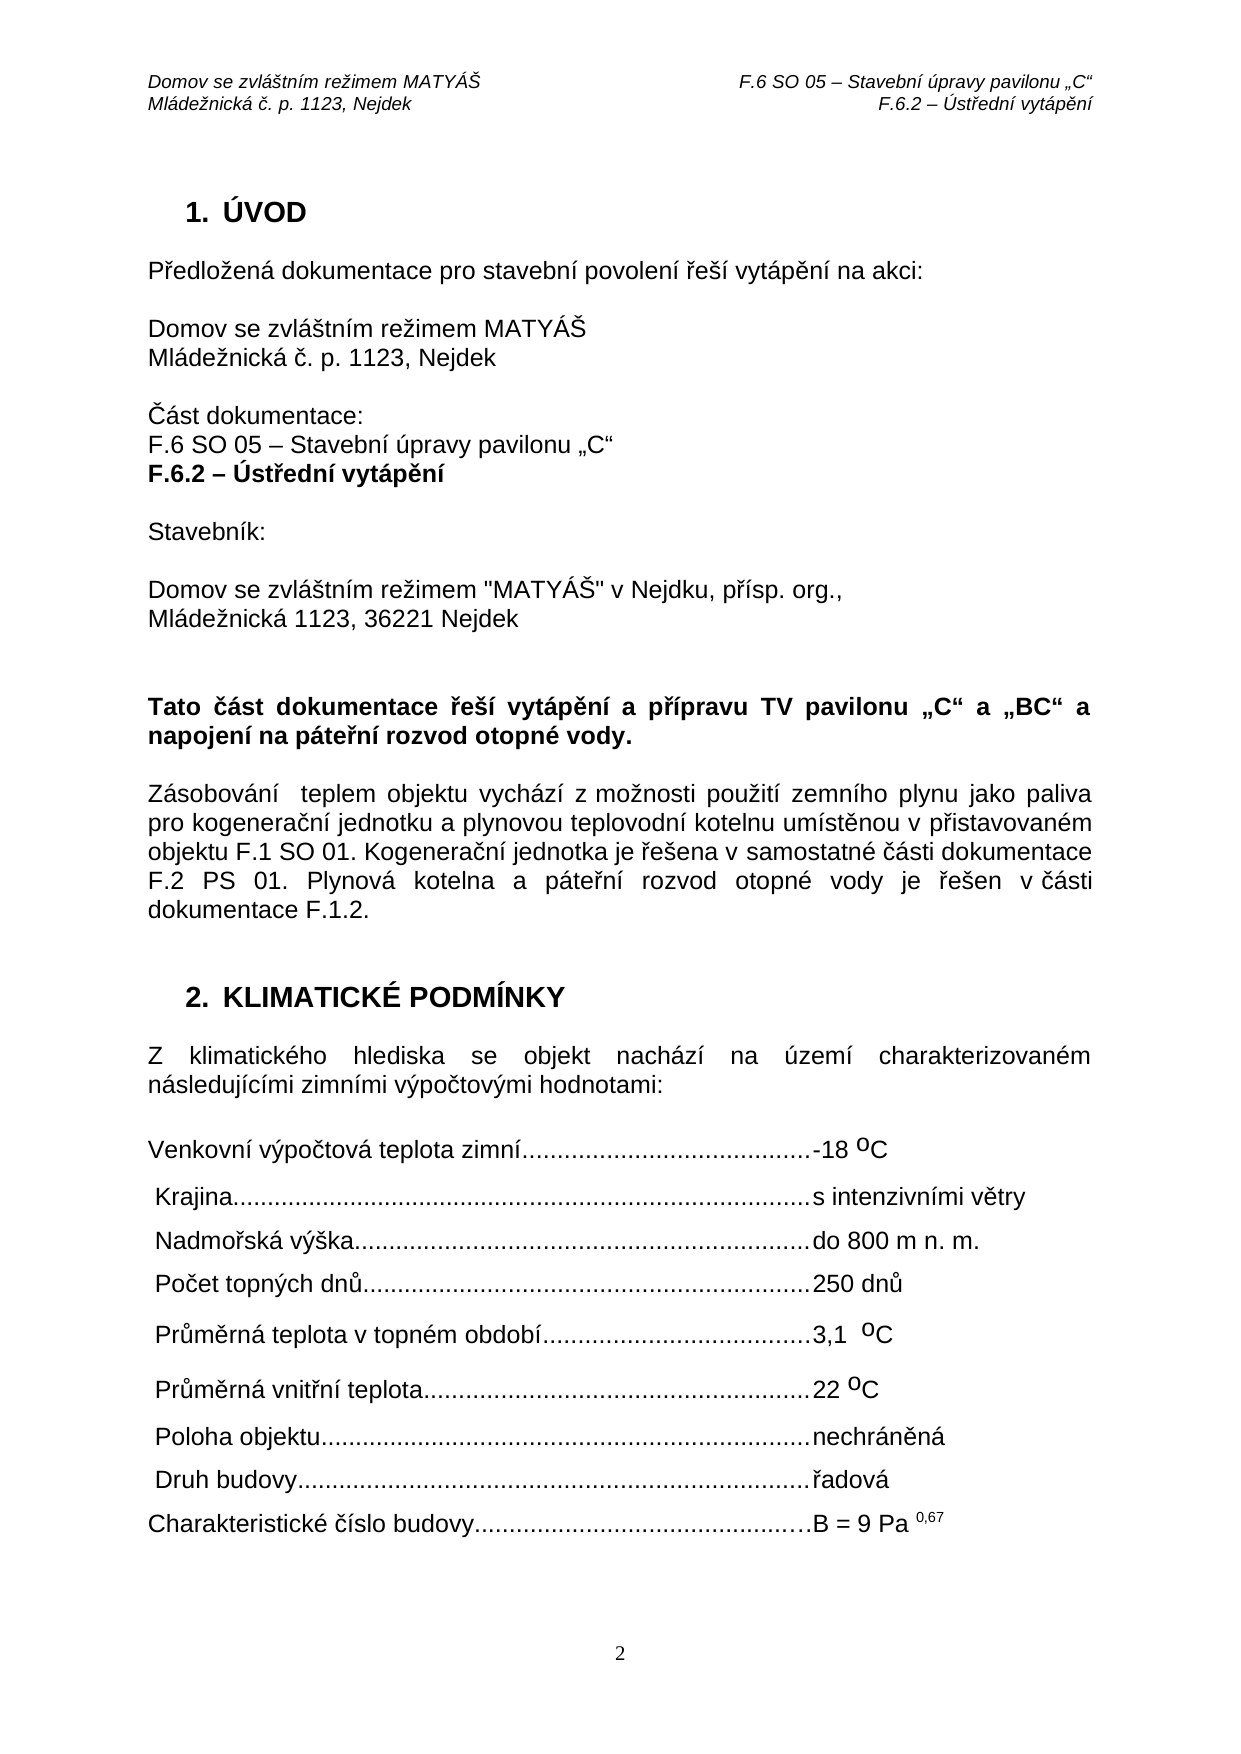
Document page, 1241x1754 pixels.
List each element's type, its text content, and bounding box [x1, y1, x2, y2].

text F.6.2 – Ústřední vytápění [148, 459, 1092, 488]
text Domov se zvláštním režimem MATYÁŠ [148, 314, 1092, 343]
text Stavebník: [148, 517, 1092, 546]
text Mládežnická 1123, 36221 Nejdek [148, 604, 1092, 633]
text Průměrná teplota v topném období 3,1 oC [148, 1313, 1092, 1349]
text Nadmořská výška do 800 m n. m. [148, 1226, 1092, 1255]
text Část dokumentace: [148, 401, 1092, 430]
text F.6 SO 05 – Stavební úpravy pavilonu „C“ [148, 430, 1092, 459]
text Domov se zvláštním režimem "MATYÁŠ" v Nejdku, přísp. org., [148, 575, 1092, 604]
text Krajina s intenzivními větry [148, 1182, 1092, 1211]
text Tato část dokumentace řeší vytápění a přípravu TV pavilonu „C“ a „BC“ a napojení na páteřní rozvod otopné vody. [148, 691, 1092, 749]
text Zásobování teplem objektu vychází z možnosti použití zemního plynu jako paliva pro kogenerační jednotku a plynovou teplovodní kotelnu umístěnou v přistavovaném objektu F.1 SO 01. Kogenerační jednotka je řešena v samostatné části dokumentace F.2 PS 01. Plynová kotelna a páteřní rozvod otopné vody je řešen v části dokumentace F.1.2. [148, 779, 1092, 924]
text Charakteristické číslo budovy............................................. B = 9 Pa 0,67 [148, 1509, 1092, 1538]
text Z klimatického hlediska se objekt nachází na území charakterizovaném následujícími zimními výpočtovými hodnotami: [148, 1041, 1092, 1099]
text Poloha objektu nechráněná [148, 1422, 1092, 1451]
text Druh budovy řadová [148, 1465, 1092, 1494]
text Předložená dokumentace pro stavební povolení řeší vytápění na akci: [148, 256, 1092, 284]
text Mládežnická č. p. 1123, Nejdek [148, 343, 1092, 372]
text Průměrná vnitřní teplota 22 oC [148, 1367, 1092, 1403]
text Venkovní výpočtová teplota zimní -18 oC [148, 1128, 1092, 1164]
subtitle ÚVOD [185, 195, 1092, 228]
subtitle KLIMATICKÉ PODMÍNKY [185, 980, 1092, 1014]
text Počet topných dnů 250 dnů [148, 1269, 1092, 1298]
